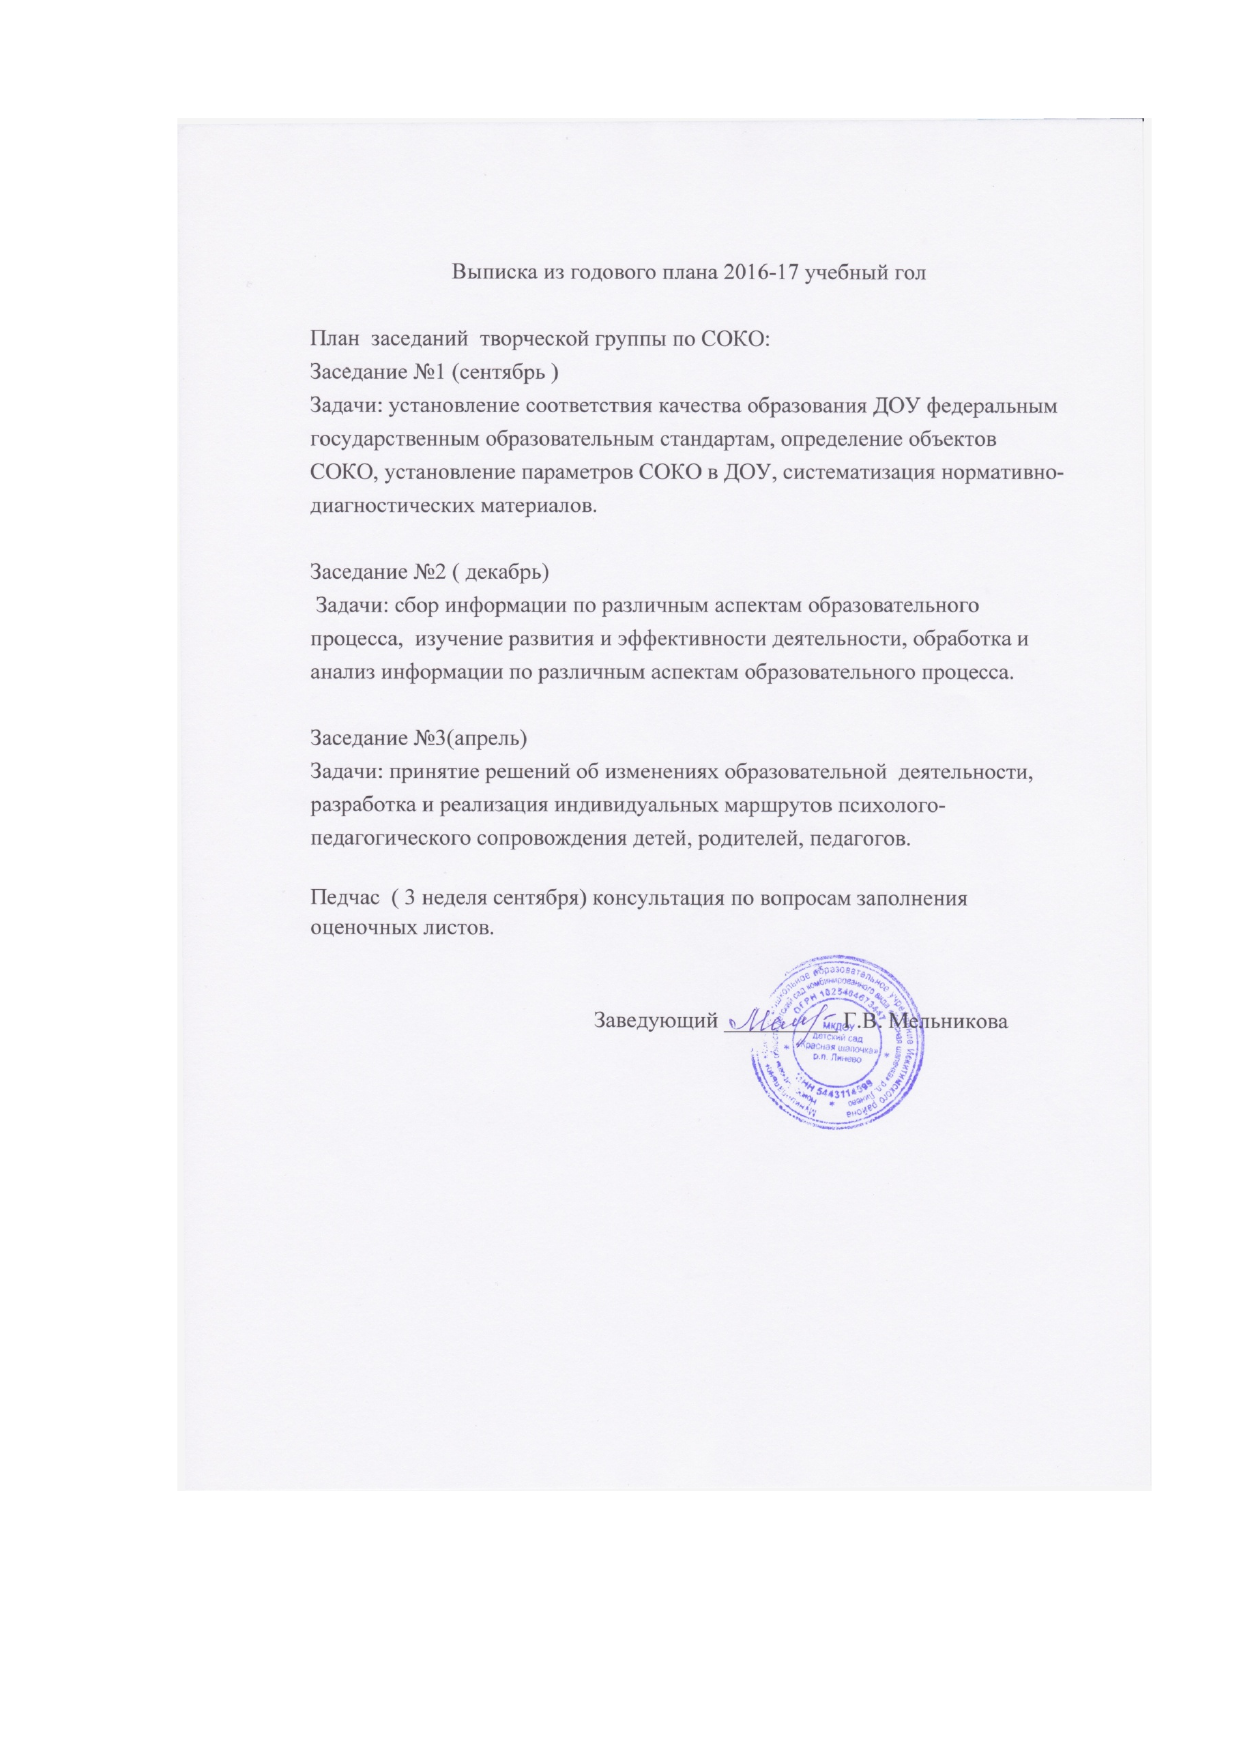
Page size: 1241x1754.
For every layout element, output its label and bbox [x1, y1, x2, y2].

picture [177, 118, 1152, 1491]
